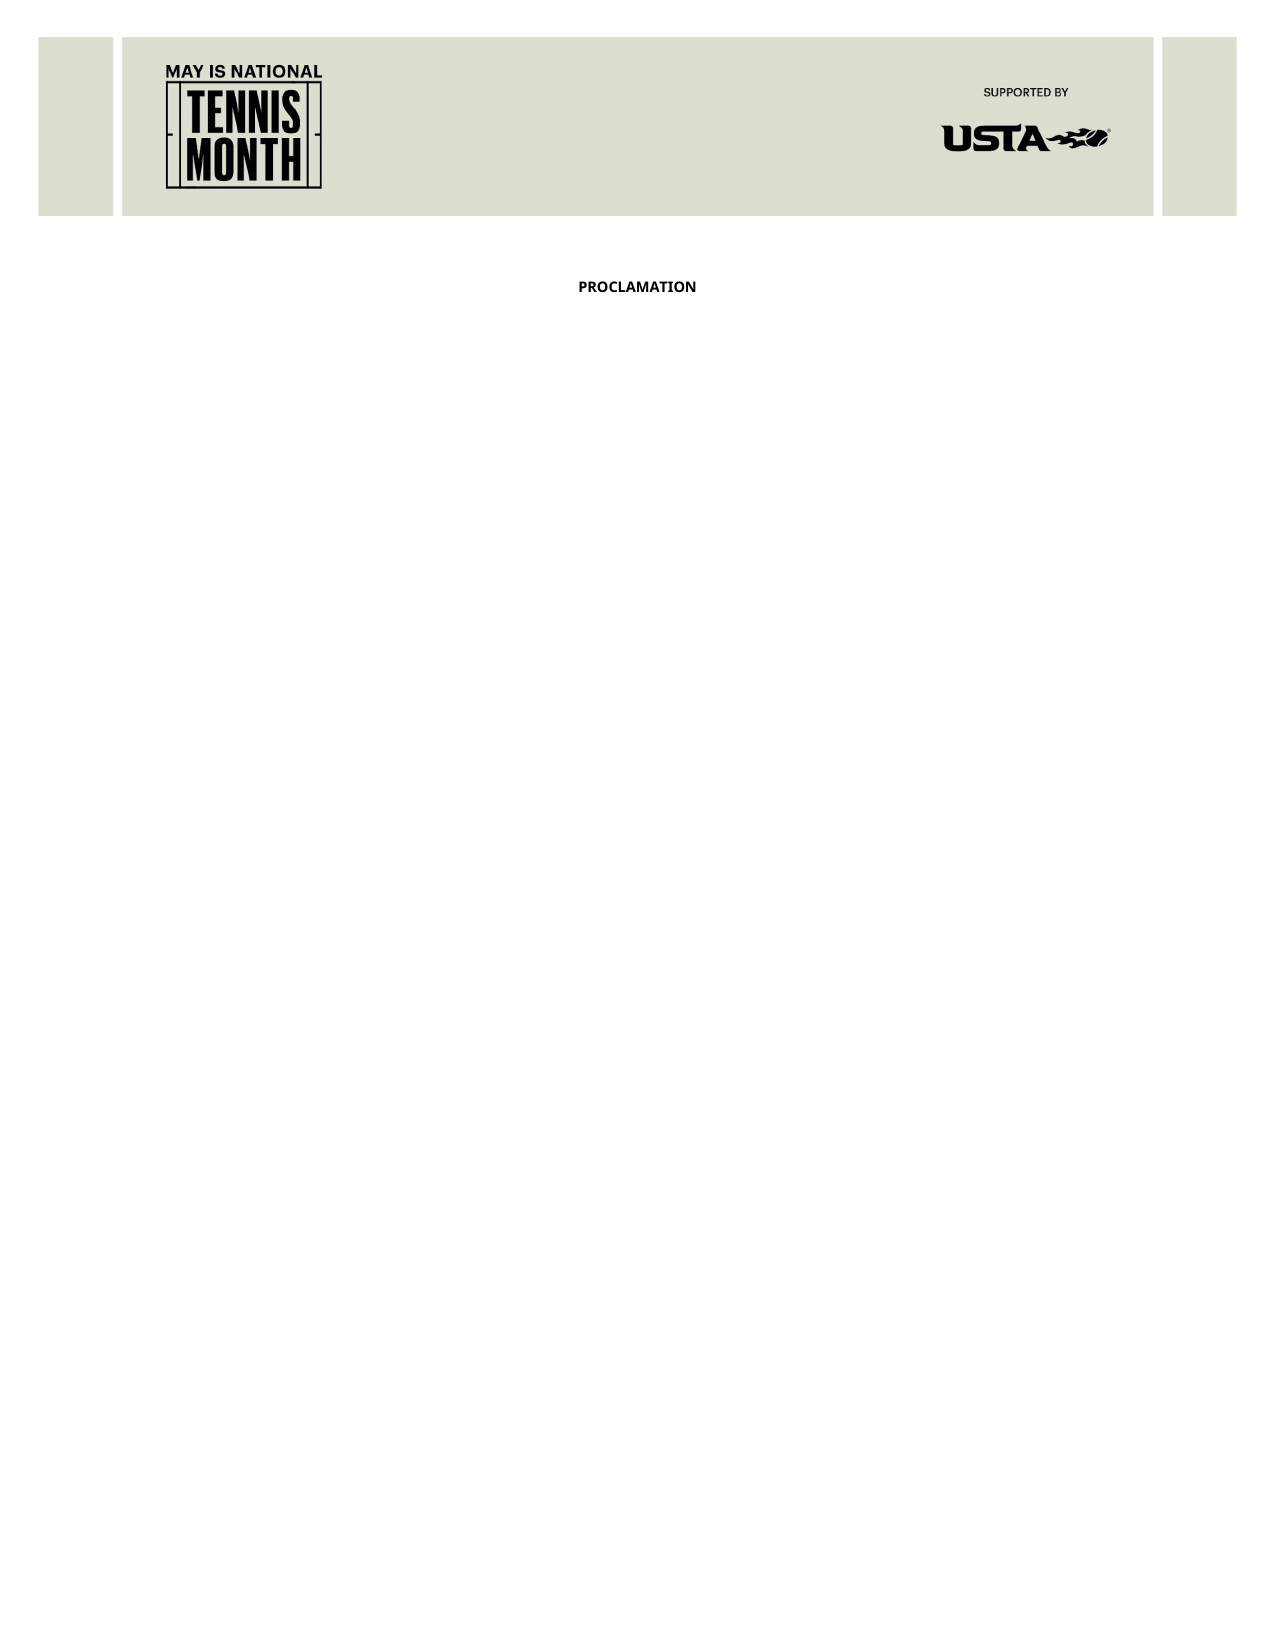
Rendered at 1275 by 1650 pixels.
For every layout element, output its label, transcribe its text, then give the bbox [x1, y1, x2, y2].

picture [38, 37, 1237, 216]
text PROCLAMATION [112, 262, 1162, 297]
